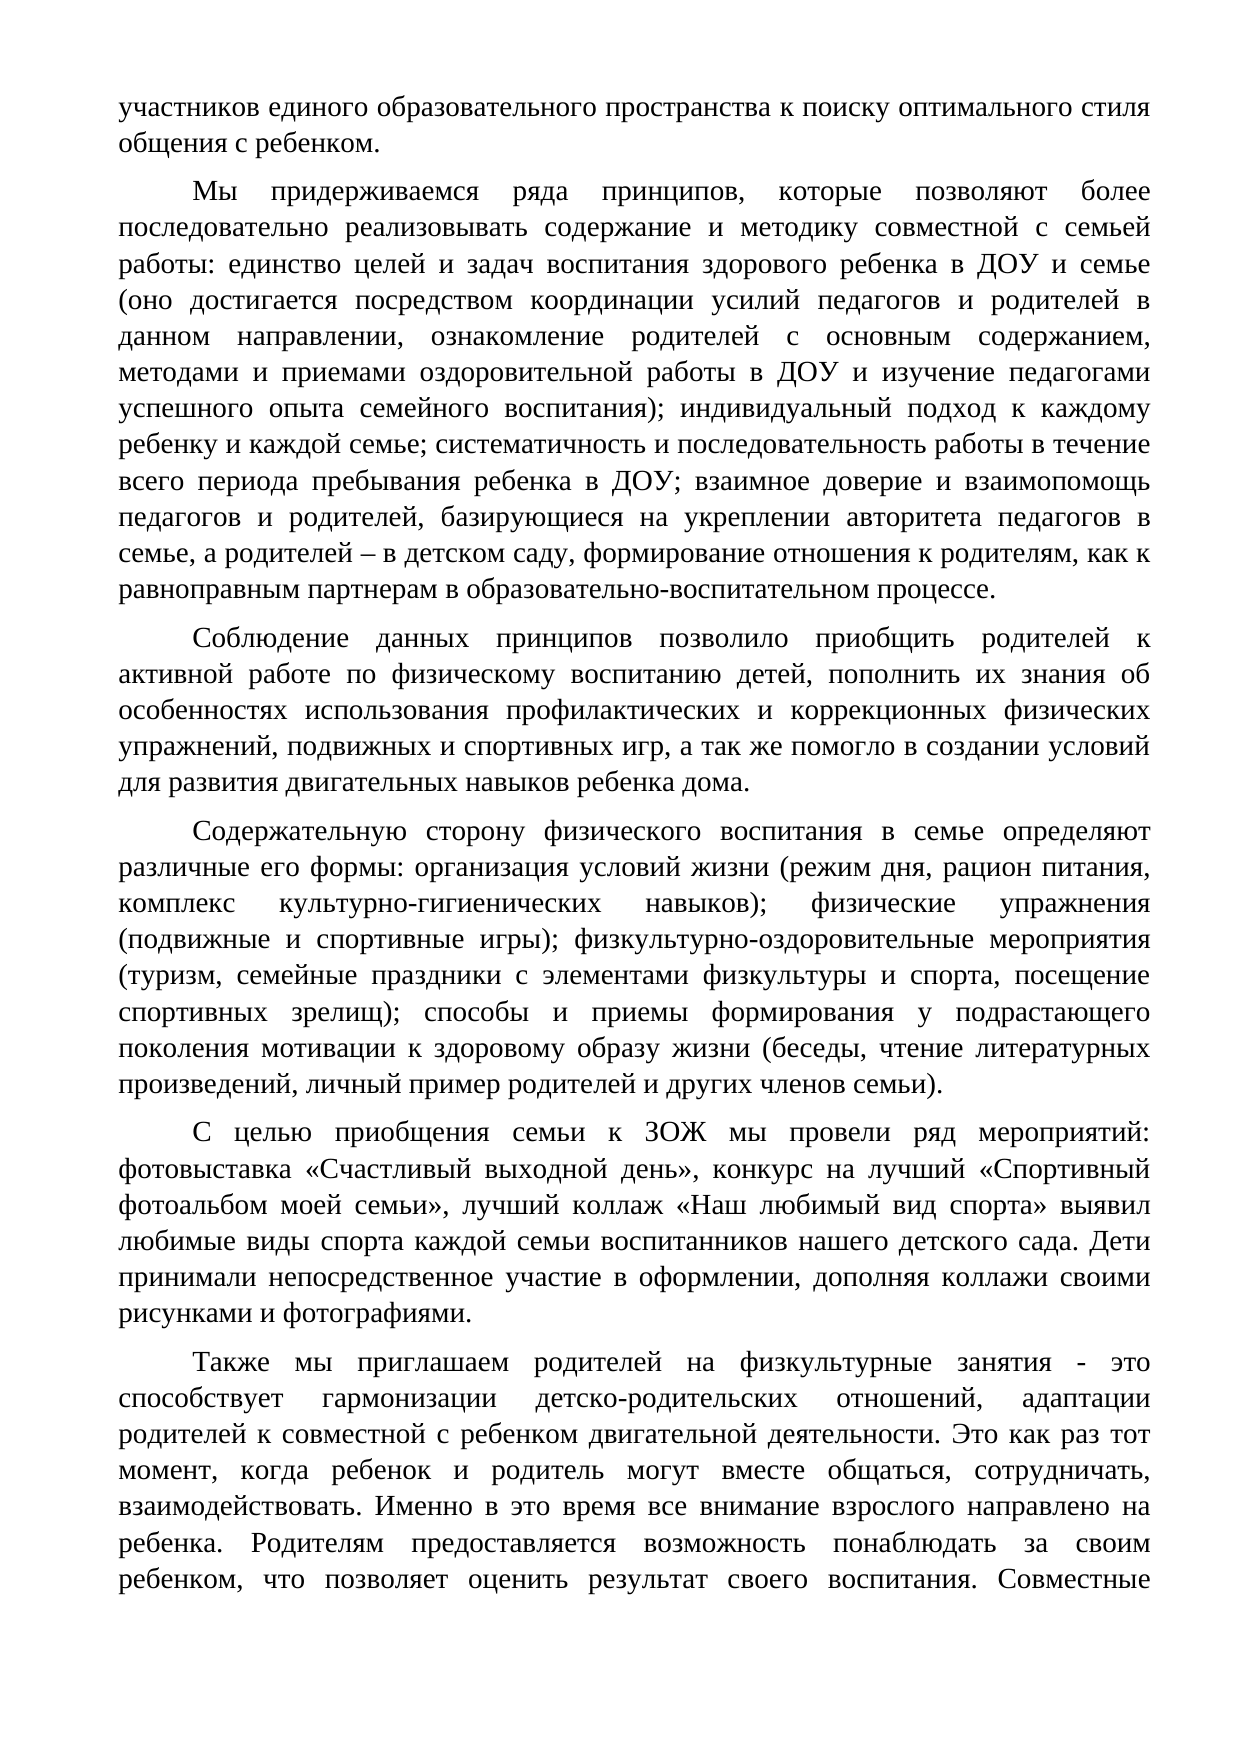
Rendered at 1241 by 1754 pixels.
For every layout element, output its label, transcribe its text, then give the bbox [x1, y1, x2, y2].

text Содержательную сторону физического воспитания в семье определяют различные его формы: организация условий жизни (режим дня, рацион питания, комплекс культурно-гигиенических навыков); физические упражнения (подвижные и спортивные игры); физкультурно-оздоровительные мероприятия (туризм, семейные праздники с элементами физкультуры и спорта, посещение спортивных зрелищ); способы и приемы формирования у подрастающего поколения мотивации к здоровому образу жизни (беседы, чтение литературных произведений, личный пример родителей и других членов семьи). [118, 813, 1152, 1099]
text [118, 1344, 1152, 1594]
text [118, 89, 1152, 158]
text Соблюдение данных принципов позволило приобщить родителей к активной работе по физическому воспитанию детей, пополнить их знания об особенностях использования профилактических и коррекционных физических упражнений, подвижных и спортивных игр, а так же помогло в создании условий для развития двигательных навыков ребенка дома. [118, 620, 1152, 798]
text Мы придерживаемся ряда принципов, которые позволяют более последовательно реализовывать содержание и методику совместной с семьей работы: единство целей и задач воспитания здорового ребенка в ДОУ и семье (оно достигается посредством координации усилий педагогов и родителей в данном направлении, ознакомление родителей с основным содержанием, методами и приемами оздоровительной работы в ДОУ и изучение педагогами успешного опыта семейного воспитания); индивидуальный подход к каждому ребенку и каждой семье; систематичность и последовательность работы в течение всего периода пребывания ребенка в ДОУ; взаимное доверие и взаимопомощь педагогов и родителей, базирующиеся на укреплении авторитета педагогов в семье, а родителей – в детском саду, формирование отношения к родителям, как к равноправным партнерам в образовательно-воспитательном процессе. [118, 173, 1152, 604]
text С целью приобщения семьи к ЗОЖ мы провели ряд мероприятий: фотовыставка «Счастливый выходной день», конкурс на лучший «Спортивный фотоальбом моей семьи», лучший коллаж «Наш любимый вид спорта» выявил любимые виды спорта каждой семьи воспитанников нашего детского сада. Дети принимали непосредственное участие в оформлении, дополняя коллажи своими рисунками и фотографиями. [118, 1114, 1152, 1329]
